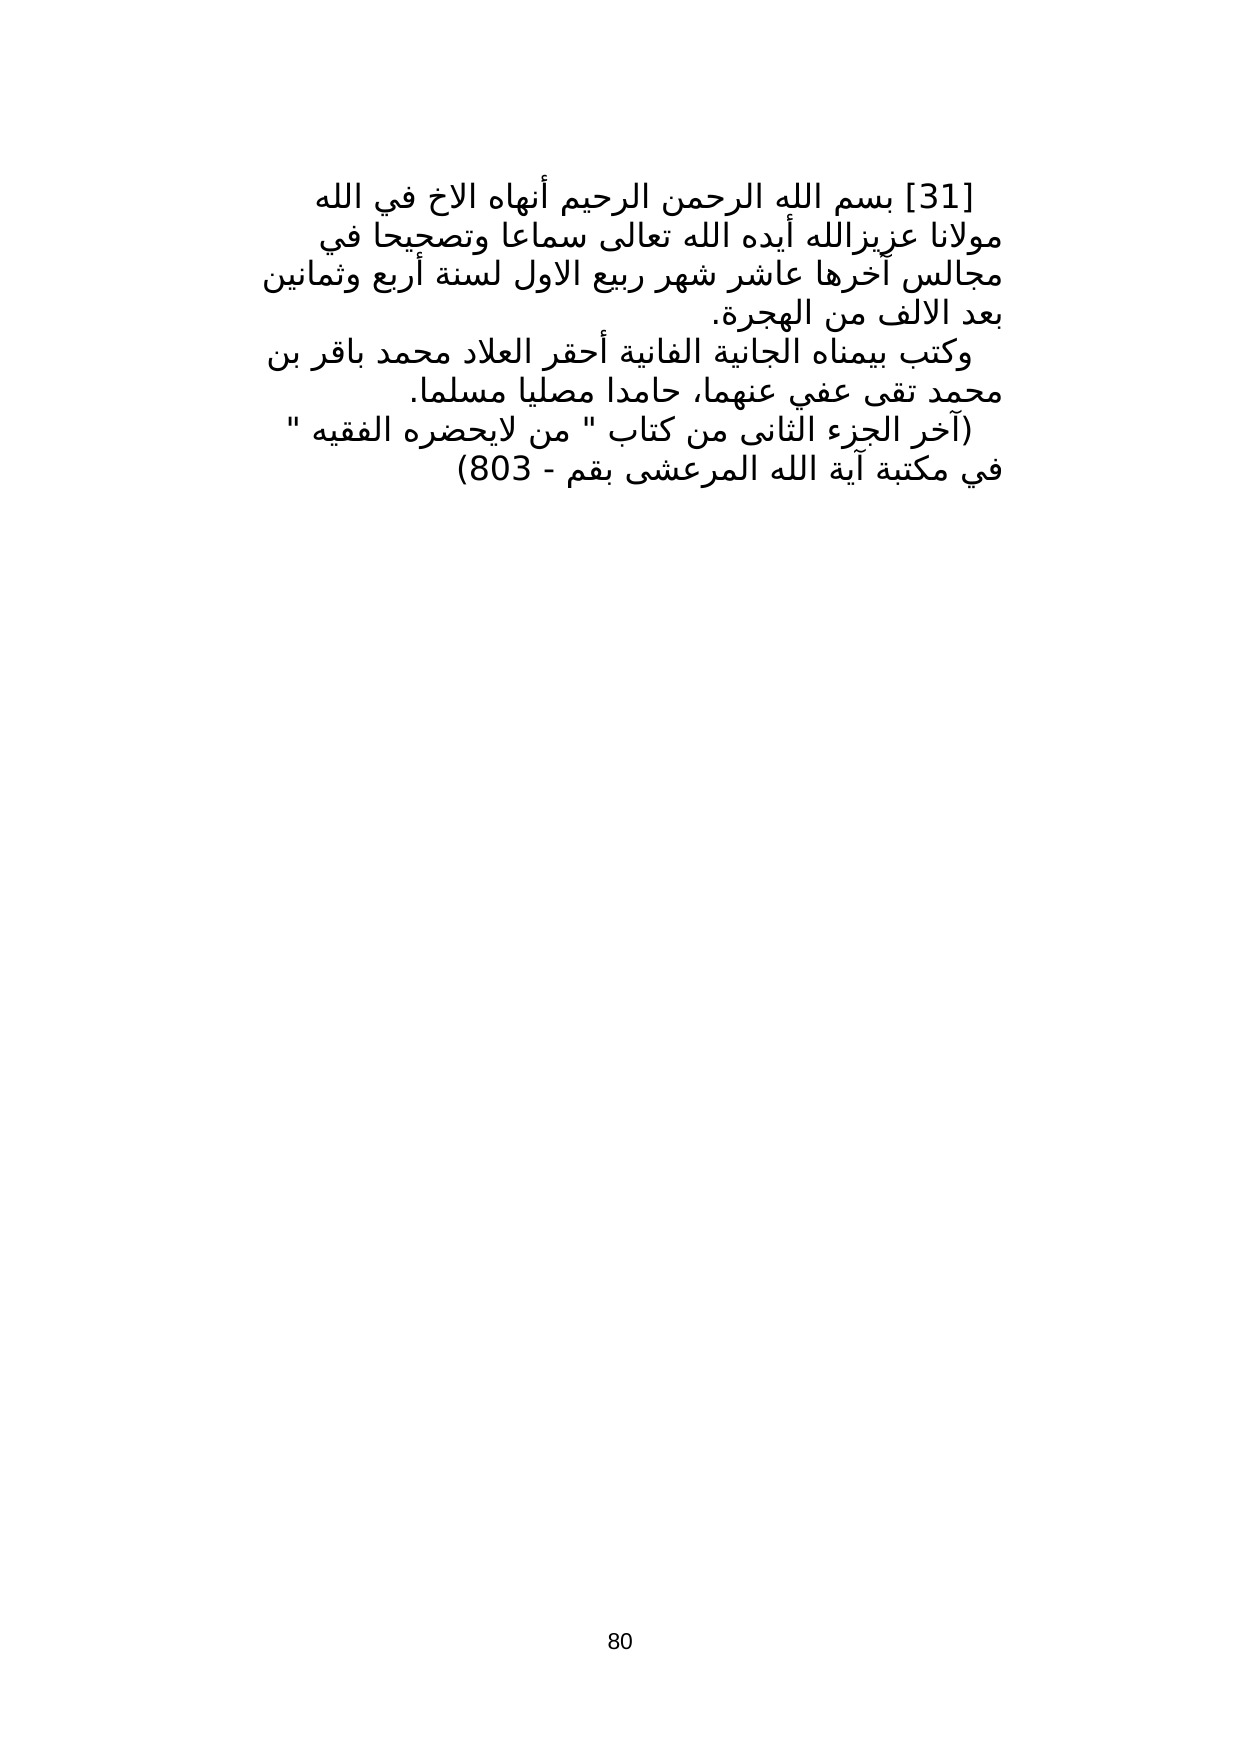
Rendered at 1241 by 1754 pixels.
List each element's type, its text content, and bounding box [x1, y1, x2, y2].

text وكتب بيمناه الجانية الفانية أحقر العلاد محمد باقر بن محمد تقى عفي عنهما، حامدا مصليا مسلما. [236, 333, 1004, 410]
text [31] بسم الله الرحمن الرحيم أنهاه الاخ في الله مولانا عزيزالله أيده الله تعالى سماعا وتصحيحا في مجالس آخرها عاشر شهر ربيع الاول لسنة أربع وثمانين بعد الالف من الهجرة. [236, 177, 1004, 333]
text (آخر الجزء الثانى من كتاب " من لايحضره الفقيه " في مكتبة آية الله المرعشى بقم - 803) [236, 410, 1004, 488]
